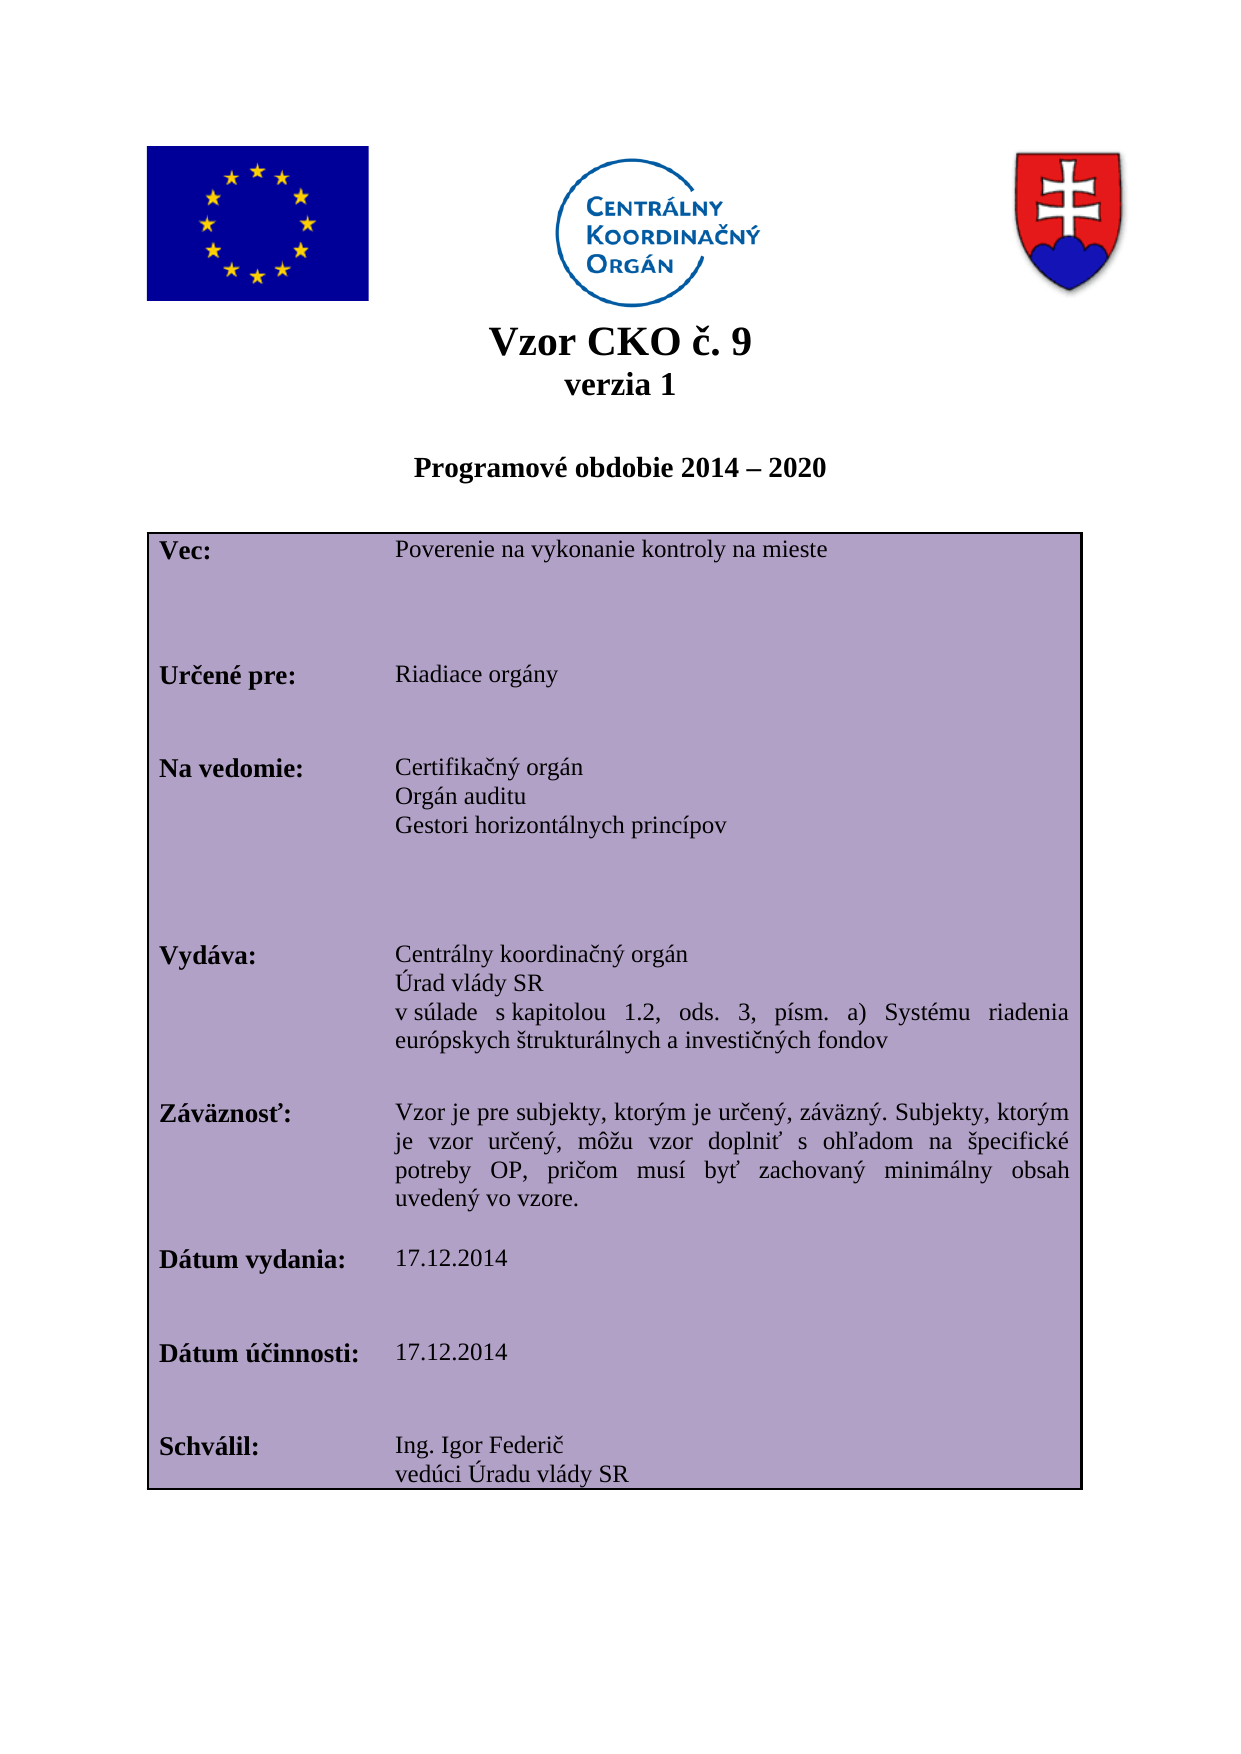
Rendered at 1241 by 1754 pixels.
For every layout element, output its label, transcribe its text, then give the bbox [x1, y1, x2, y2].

table_cell Dátum účinnosti: [149, 1337, 384, 1430]
text verzia [148, 364, 1093, 402]
table_cell Riadiace orgány [384, 659, 1080, 752]
table_cell Na vedomie: [149, 752, 384, 939]
table_cell Vydáva: [149, 939, 384, 1097]
picture [146, 146, 369, 301]
picture [1011, 148, 1132, 303]
table_cell Certifikačný orgán Orgán auditu Gestori horizontálnych princípov [384, 752, 1080, 939]
table_cell Centrálny koordinačný orgán Úrad vlády SR v súlade s kapitolou 1.2, ods. 3, písm. a) Systému riadenia európskych štrukturálnych a investičných fondov [384, 939, 1080, 1097]
table_cell Záväznosť: [149, 1097, 384, 1243]
table_cell Schválil: [149, 1430, 384, 1488]
table_header Poverenie na vykonanie kontroly na mieste [384, 534, 1080, 659]
table_cell [384, 1337, 1080, 1430]
text Vzor CKO č. [148, 316, 1093, 364]
table_cell Určené pre: [149, 659, 384, 752]
table_cell Dátum vydania: [149, 1243, 384, 1337]
table_header Vec: [149, 534, 384, 659]
picture [552, 155, 762, 306]
text Programové obdobie 2014 – 2020 [148, 450, 1093, 484]
table_cell Ing. Igor Federič vedúci Úradu vlády SR [384, 1430, 1080, 1488]
table_cell [384, 1243, 1080, 1337]
